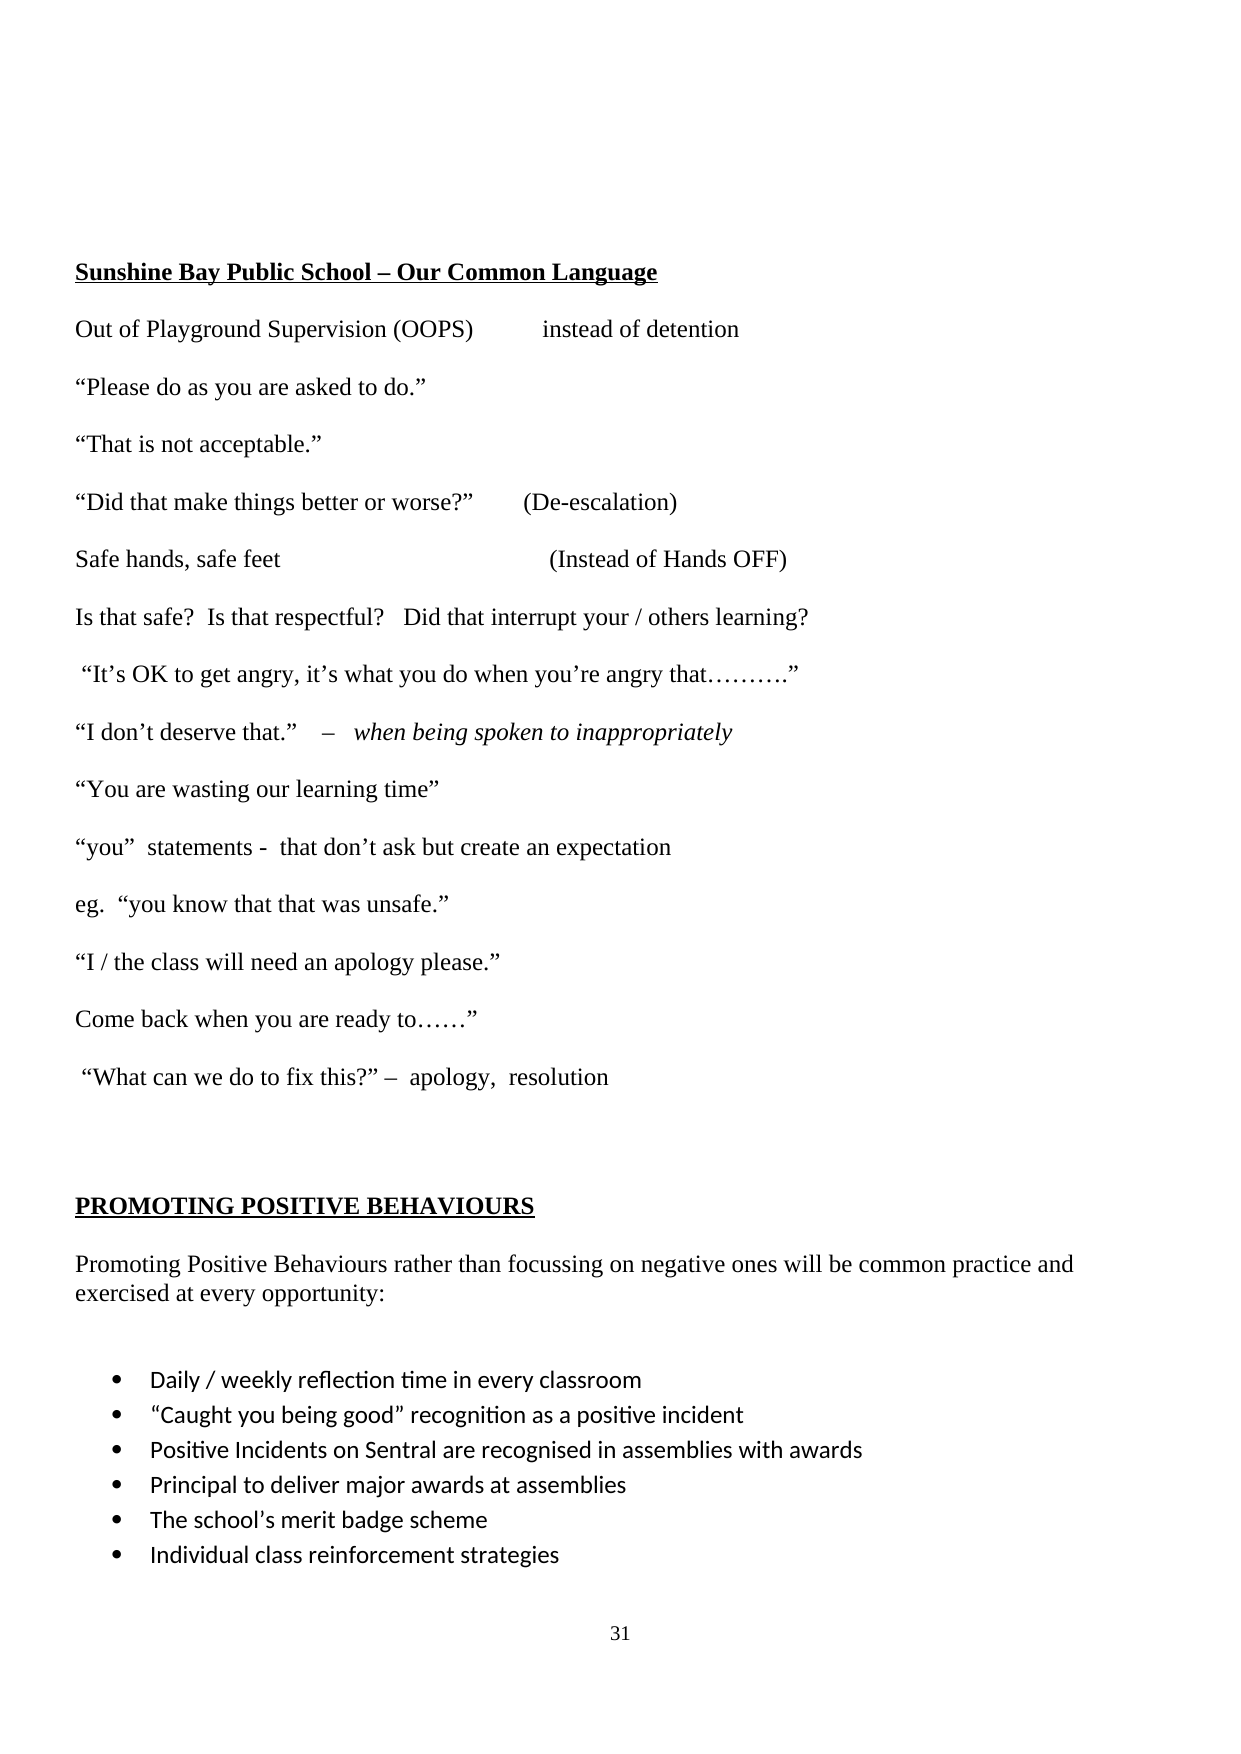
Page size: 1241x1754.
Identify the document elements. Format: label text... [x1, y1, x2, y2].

text “Please do as you are asked to do.” [75, 372, 1165, 401]
text “You are wasting our learning time” [75, 774, 1165, 803]
text Safe hands, safe feet (Instead of Hands OFF) [75, 544, 1165, 573]
text Out of Playground Supervision (OOPS) instead of detention [75, 314, 1165, 343]
text eg. “you know that that was unsafe.” [75, 889, 1165, 918]
text Is that safe? Is that respectful? Did that interrupt your / others learning? [75, 602, 1165, 631]
text “you” statements - that don’t ask but create an expectation [75, 832, 1165, 861]
text “I / the class will need an apology please.” [75, 947, 1165, 976]
text “That is not acceptable.” [75, 429, 1165, 458]
text PROMOTING POSITIVE BEHAVIOURS [75, 1191, 1165, 1220]
list Individual class reinforcement strategies [112, 1539, 1165, 1569]
list Principal to deliver major awards at assemblies [112, 1469, 1165, 1499]
text “I don’t deserve that.” – when being spoken to inappropriately [75, 717, 1165, 746]
list The school’s merit badge scheme [112, 1504, 1165, 1534]
list Daily / weekly reflection time in every classroom [112, 1364, 1165, 1394]
text “Did that make things better or worse?” (De-escalation) [75, 487, 1165, 516]
text “What can we do to fix this?” – apology, resolution [75, 1062, 1165, 1091]
list “Caught you being good” recognition as a positive incident [112, 1399, 1165, 1429]
text Come back when you are ready to……” [75, 1004, 1165, 1033]
text “It’s OK to get angry, it’s what you do when you’re angry that……….” [75, 659, 1165, 688]
list Positive Incidents on Sentral are recognised in assemblies with awards [112, 1434, 1165, 1464]
text Sunshine Bay Public School – Our Common Language [75, 257, 1165, 286]
text Promoting Positive Behaviours rather than focussing on negative ones will be common practice and exercised at every opportunity: [75, 1249, 1165, 1306]
